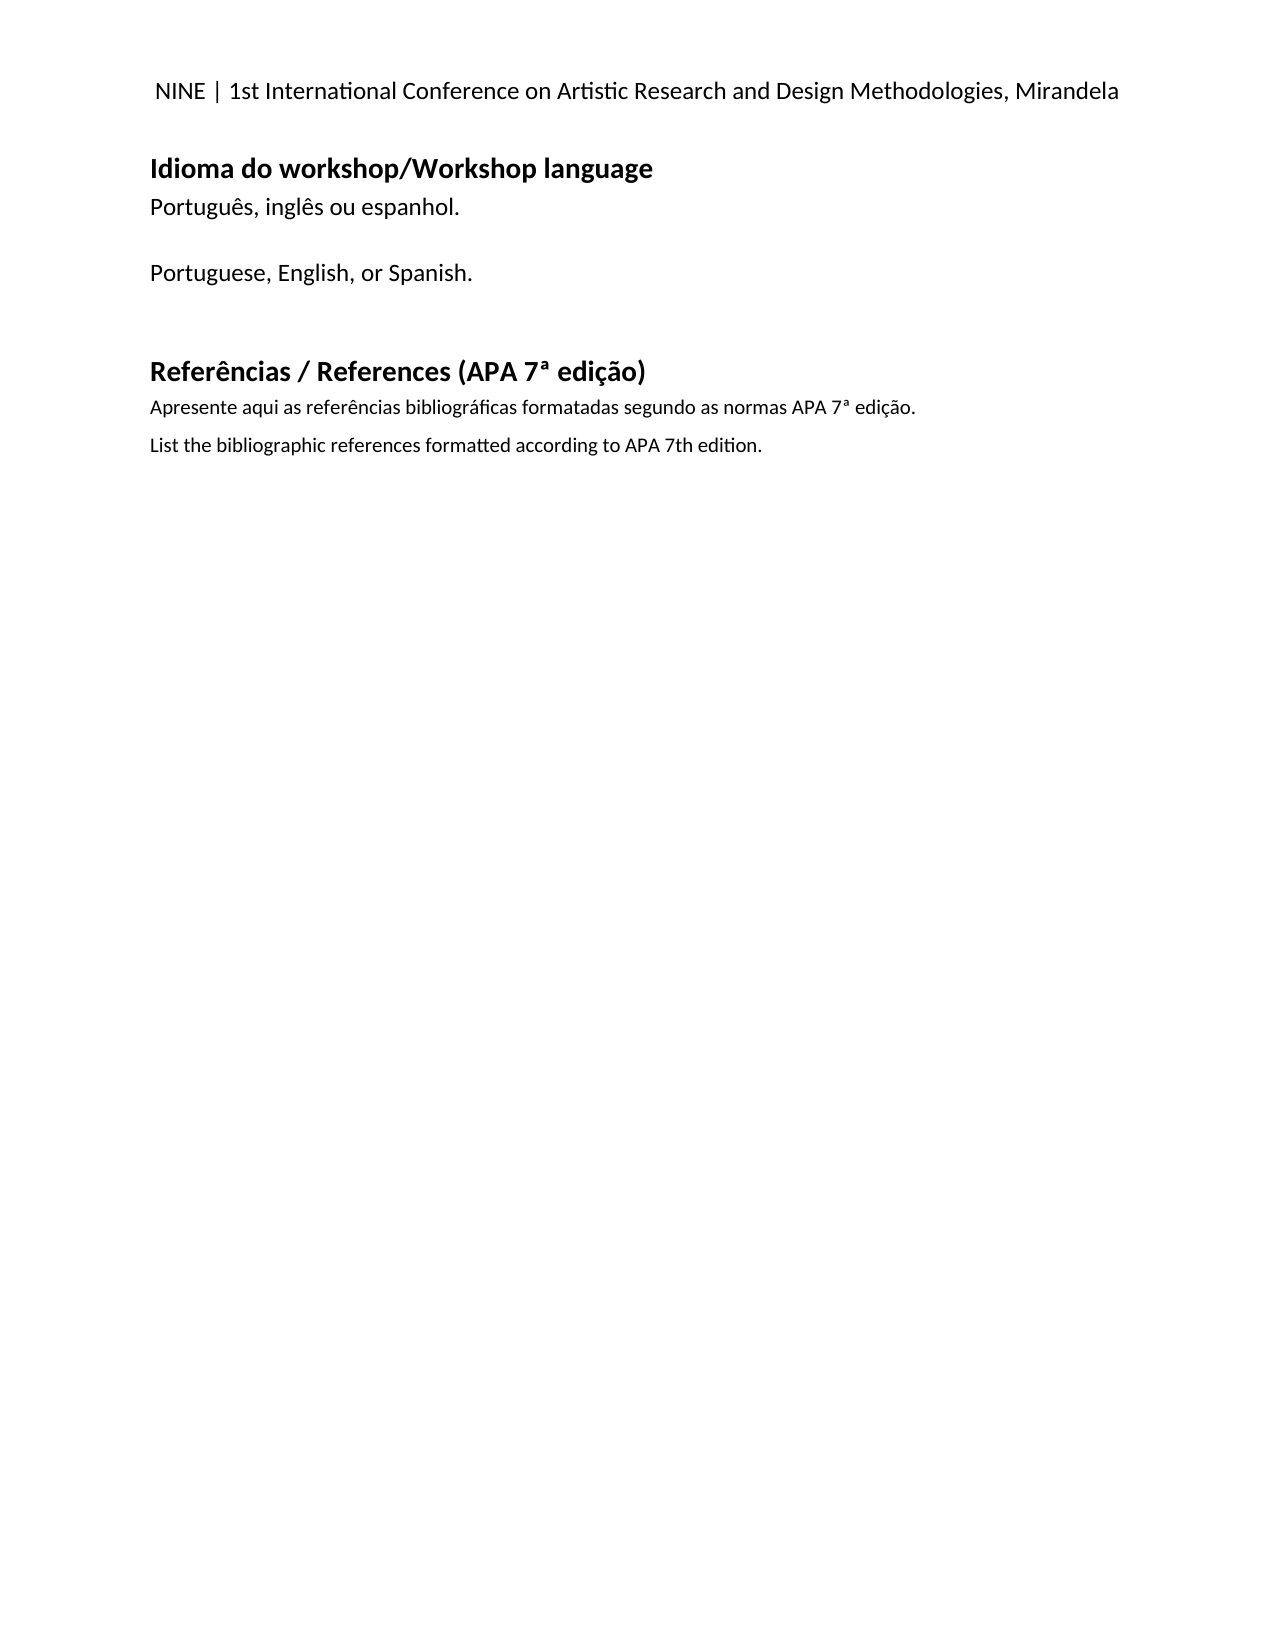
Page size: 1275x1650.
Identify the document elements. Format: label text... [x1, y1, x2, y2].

text Idioma do workshop/Workshop language [150, 150, 1125, 186]
text Português, inglês ou espanhol. [150, 191, 1125, 221]
text Apresente aqui as referências bibliográficas formatadas segundo as normas APA 7ª edição. List the bibliographic references formatted according to APA 7th edition. [150, 394, 1125, 458]
text Referências / References (APA 7ª edição) [150, 353, 1125, 389]
text Portuguese, English, or Spanish. [150, 257, 1125, 288]
